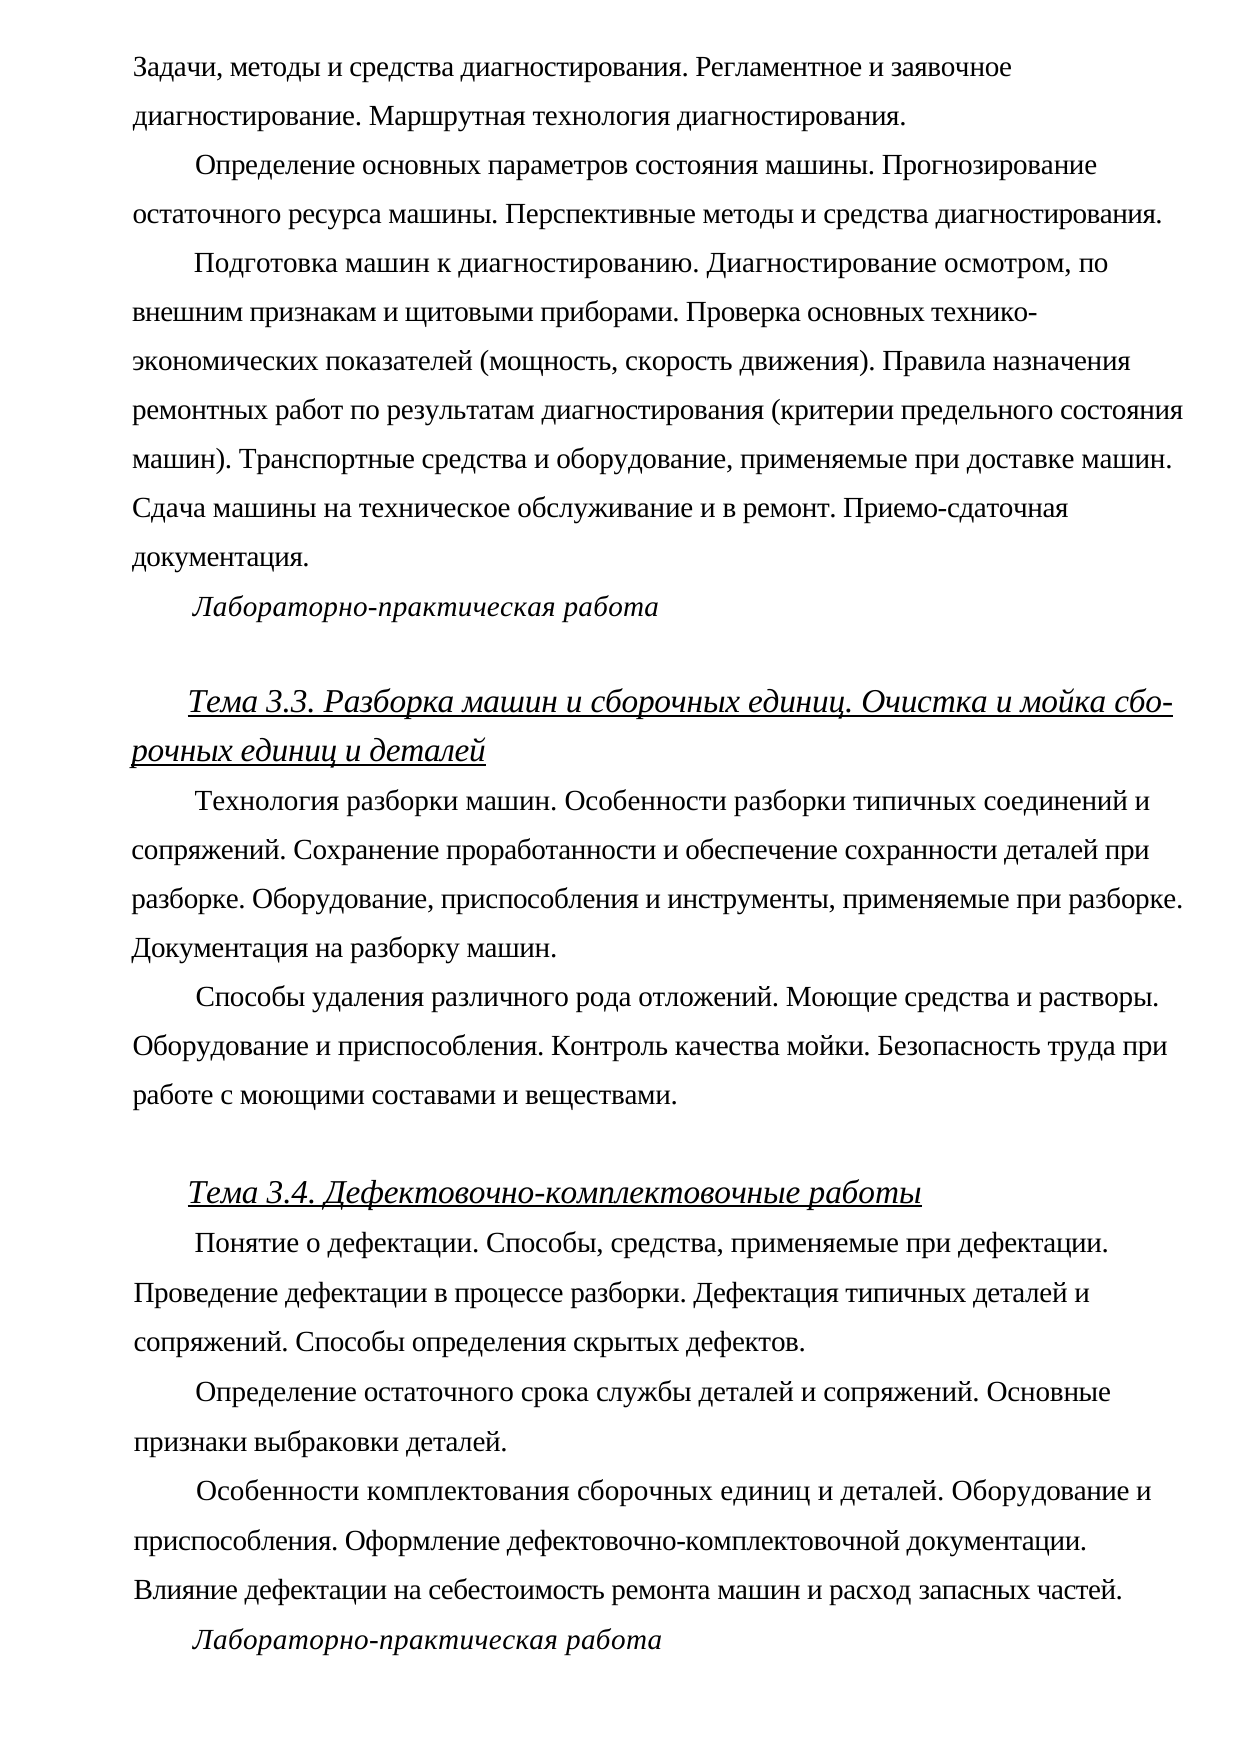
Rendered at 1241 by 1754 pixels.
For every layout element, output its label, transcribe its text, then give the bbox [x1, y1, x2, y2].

text Тема 3.4. Дефектовочно-комплектовочные работы [131, 1164, 1187, 1213]
text Понятие о дефектации. Способы, средства, применяемые при дефектации. Проведение дефектации в процессе разборки. Дефектация типичных деталей и сопряжений. Способы определения скрытых дефектов. [133, 1213, 1187, 1362]
text Способы удаления различного рода отложений. Моющие средства и растворы. Оборудование и приспособления. Контроль качества мойки. Безопасность труда при работе с моющими составами и веществами. [132, 967, 1185, 1114]
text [133, 37, 1187, 135]
text Технология разборки машин. Особенности разборки типичных соединений и сопряжений. Сохранение проработанности и обеспечение сохранности деталей при разборке. Оборудование, приспособления и инструменты, применяемые при разборке. Документация на разборку машин. [131, 771, 1185, 967]
text Определение основных параметров состояния машины. Прогнозирование остаточного ресурса машины. Перспективные методы и средства диагностирования. [132, 135, 1186, 233]
text Определение остаточного срока службы деталей и сопряжений. Основные признаки выбраковки деталей. [134, 1362, 1186, 1461]
text Подготовка машин к диагностированию. Диагностирование осмотром, по внешним признакам и щитовыми приборами. Проверка основных технико-экономических показателей (мощность, скорость движения). Правила назначения ремонтных работ по результатам диагностирования (критерии предельного состояния машин). Транспортные средства и оборудование, применяемые при доставке машин. Сдача машины на техническое обслуживание и в ремонт. Приемо-сдаточная документация. [132, 233, 1186, 576]
text Тема 3.3. Разборка машин и сборочных единиц. Очистка и мойка сборочных единиц и деталей [131, 673, 1185, 771]
text Лабораторно-практическая работа [193, 577, 1187, 626]
text Лабораторно-практическая работа [193, 1609, 1187, 1659]
text Особенности комплектования сборочных единиц и деталей. Оборудование и приспособления. Оформление дефектовочно-комплектовочной документации. Влияние дефектации на себестоимость ремонта машин и расход запасных частей. [133, 1461, 1187, 1609]
